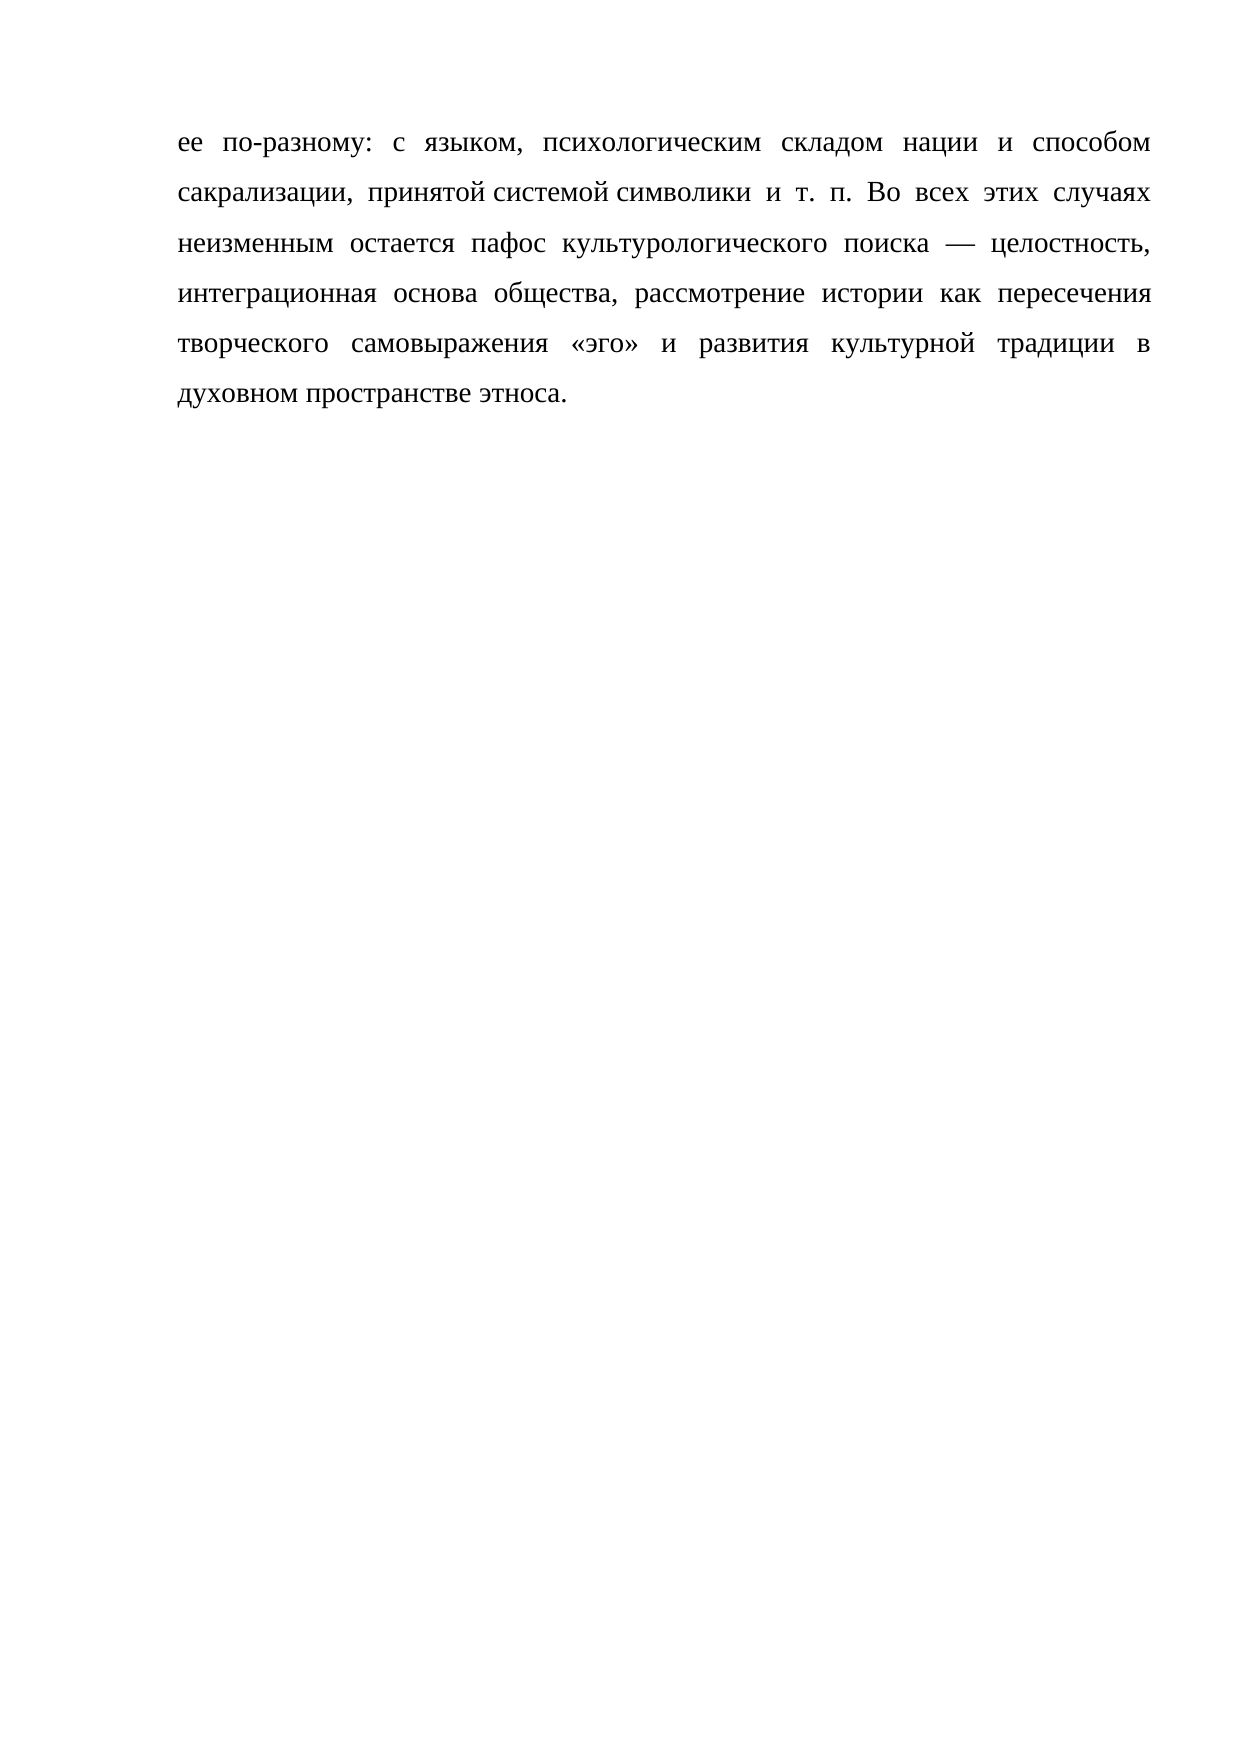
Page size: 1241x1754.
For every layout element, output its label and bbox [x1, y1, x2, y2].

text [177, 124, 1152, 409]
